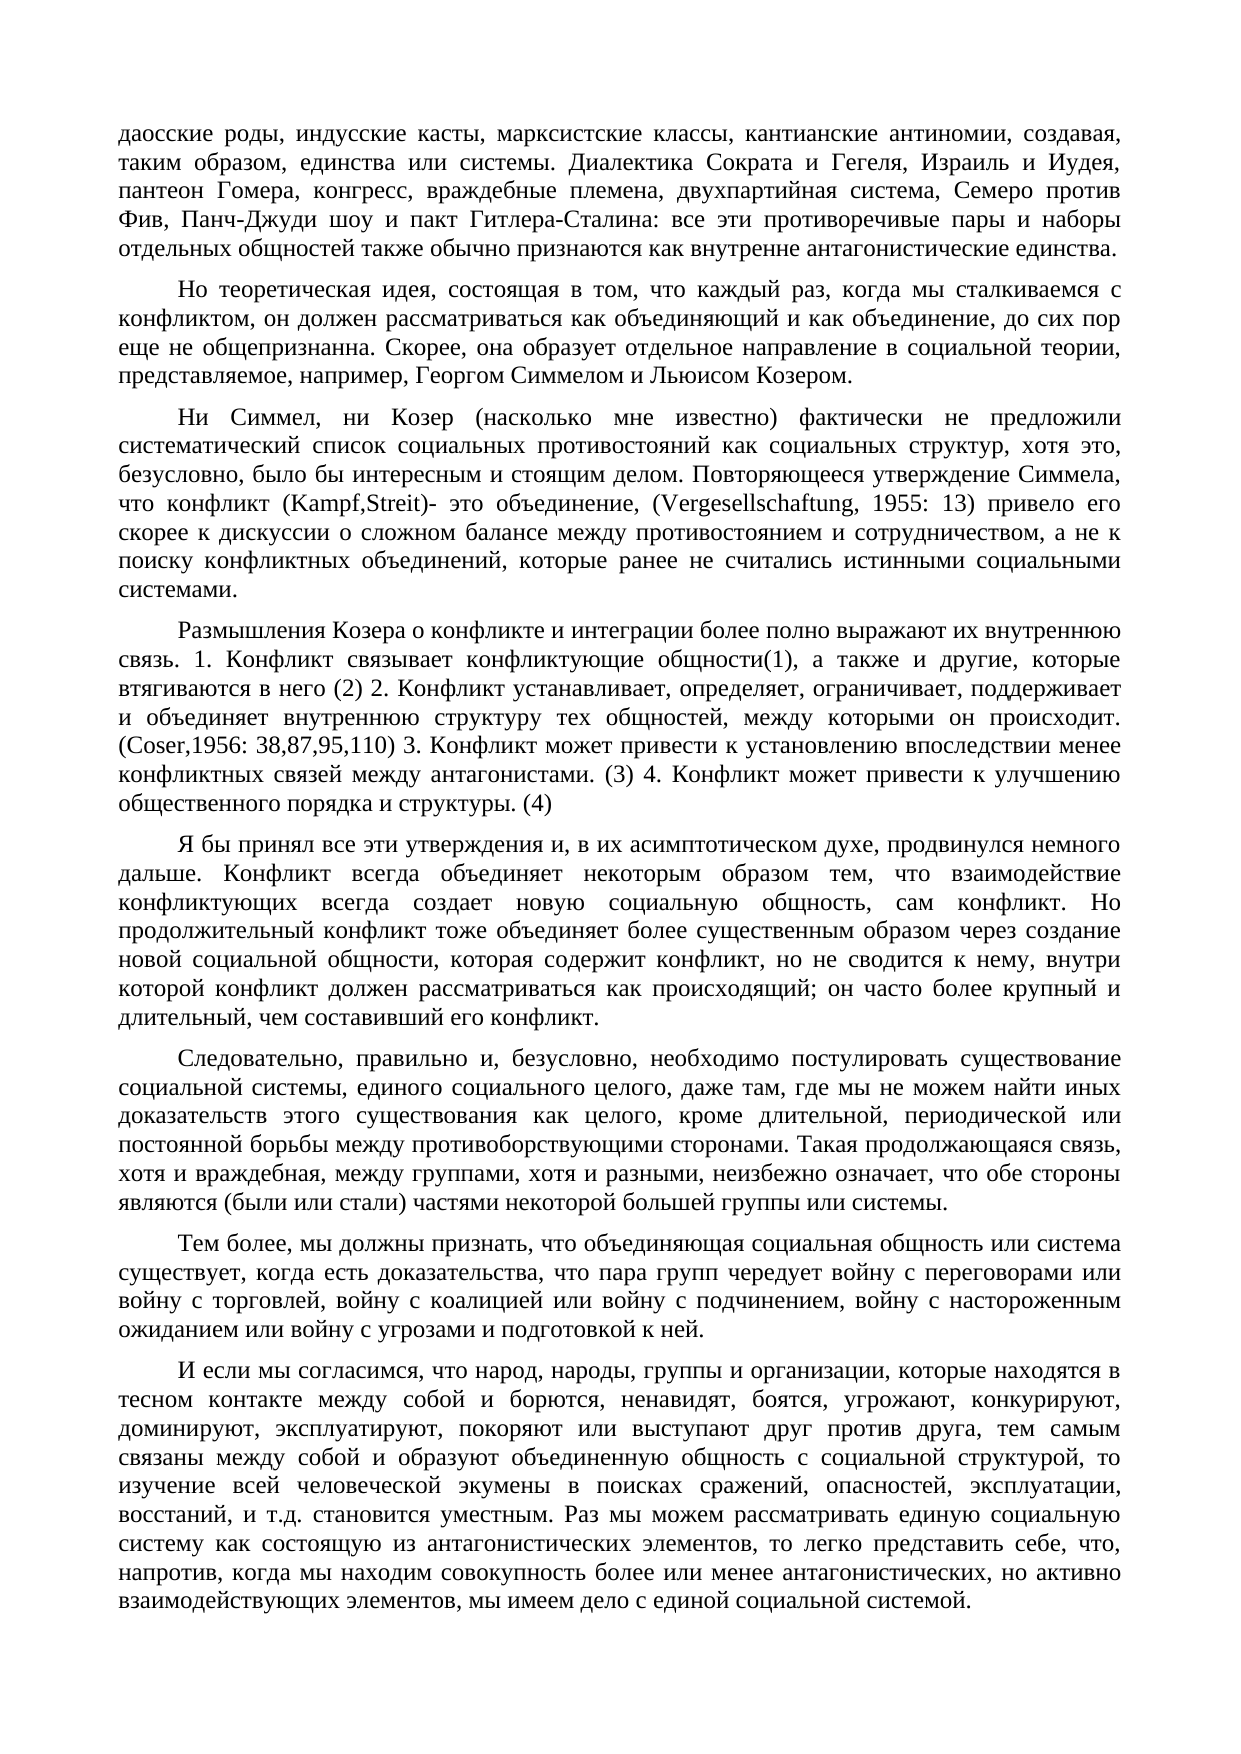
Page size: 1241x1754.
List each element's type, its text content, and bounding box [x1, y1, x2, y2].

text Ни Симмел, ни Козер (насколько мне известно) фактически не предложили систематический список социальных противостояний как социальных структур, хотя это, безусловно, было бы интересным и стоящим делом. Повторяющееся утверждение Симмела, что конфликт (Kampf,Streit)- это объединение, (Vergesellschaftung, 1955: 13) привело его скорее к дискуссии о сложном балансе между противостоянием и сотрудничеством, а не к поиску конфликтных объединений, которые ранее не считались истинными социальными системами. [118, 402, 1122, 603]
text И если мы согласимся, что народ, народы, группы и организации, которые находятся в тесном контакте между собой и борются, ненавидят, боятся, угрожают, конкурируют, доминируют, эксплуатируют, покоряют или выступают друг против друга, тем самым связаны между собой и образуют объединенную общность с социальной структурой, то изучение всей человеческой экумены в поисках сражений, опасностей, эксплуатации, восстаний, и т.д. становится уместным. Раз мы можем рассматривать единую социальную систему как состоящую из антагонистических элементов, то легко представить себе, что, напротив, когда мы находим совокупность более или менее антагонистических, но активно взаимодействующих элементов, мы имеем дело с единой социальной системой. [118, 1356, 1122, 1614]
text Но теоретическая идея, состоящая в том, что каждый раз, когда мы сталкиваемся с конфликтом, он должен рассматриваться как объединяющий и как объединение, до сих пор еще не общепризнанна. Скорее, она образует отдельное направление в социальной теории, представляемое, например, Георгом Симмелом и Льюисом Козером. [118, 274, 1122, 389]
text Размышления Козера о конфликте и интеграции более полно выражают их внутреннюю связь. 1. Конфликт связывает конфликтующие общности(1), а также и другие, которые втягиваются в него (2) 2. Конфликт устанавливает, определяет, ограничивает, поддерживает и объединяет внутреннюю структуру тех общностей, между которыми он происходит. (Coser,1956: 38,87,95,110) 3. Конфликт может привести к установлению впоследствии менее конфликтных связей между антагонистами. (3) 4. Конфликт может привести к улучшению общественного порядка и структуры. (4) [118, 616, 1122, 817]
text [118, 118, 1122, 262]
text Я бы принял все эти утверждения и, в их асимптотическом духе, продвинулся немного дальше. Конфликт всегда объединяет некоторым образом тем, что взаимодействие конфликтующих всегда создает новую социальную общность, сам конфликт. Но продолжительный конфликт тоже объединяет более существенным образом через создание новой социальной общности, которая содержит конфликт, но не сводится к нему, внутри которой конфликт должен рассматриваться как происходящий; он часто более крупный и длительный, чем составивший его конфликт. [118, 829, 1122, 1031]
text Тем более, мы должны признать, что объединяющая социальная общность или система существует, когда есть доказательства, что пара групп чередует войну с переговорами или войну с торговлей, войну с коалицией или войну с подчинением, войну с настороженным ожиданием или войну с угрозами и подготовкой к ней. [118, 1228, 1122, 1343]
text Следовательно, правильно и, безусловно, необходимо постулировать существование социальной системы, единого социального целого, даже там, где мы не можем найти иных доказательств этого существования как целого, кроме длительной, периодической или постоянной борьбы между противоборствующими сторонами. Такая продолжающаяся связь, хотя и враждебная, между группами, хотя и разными, неизбежно означает, что обе стороны являются (были или стали) частями некоторой большей группы или системы. [118, 1043, 1122, 1216]
